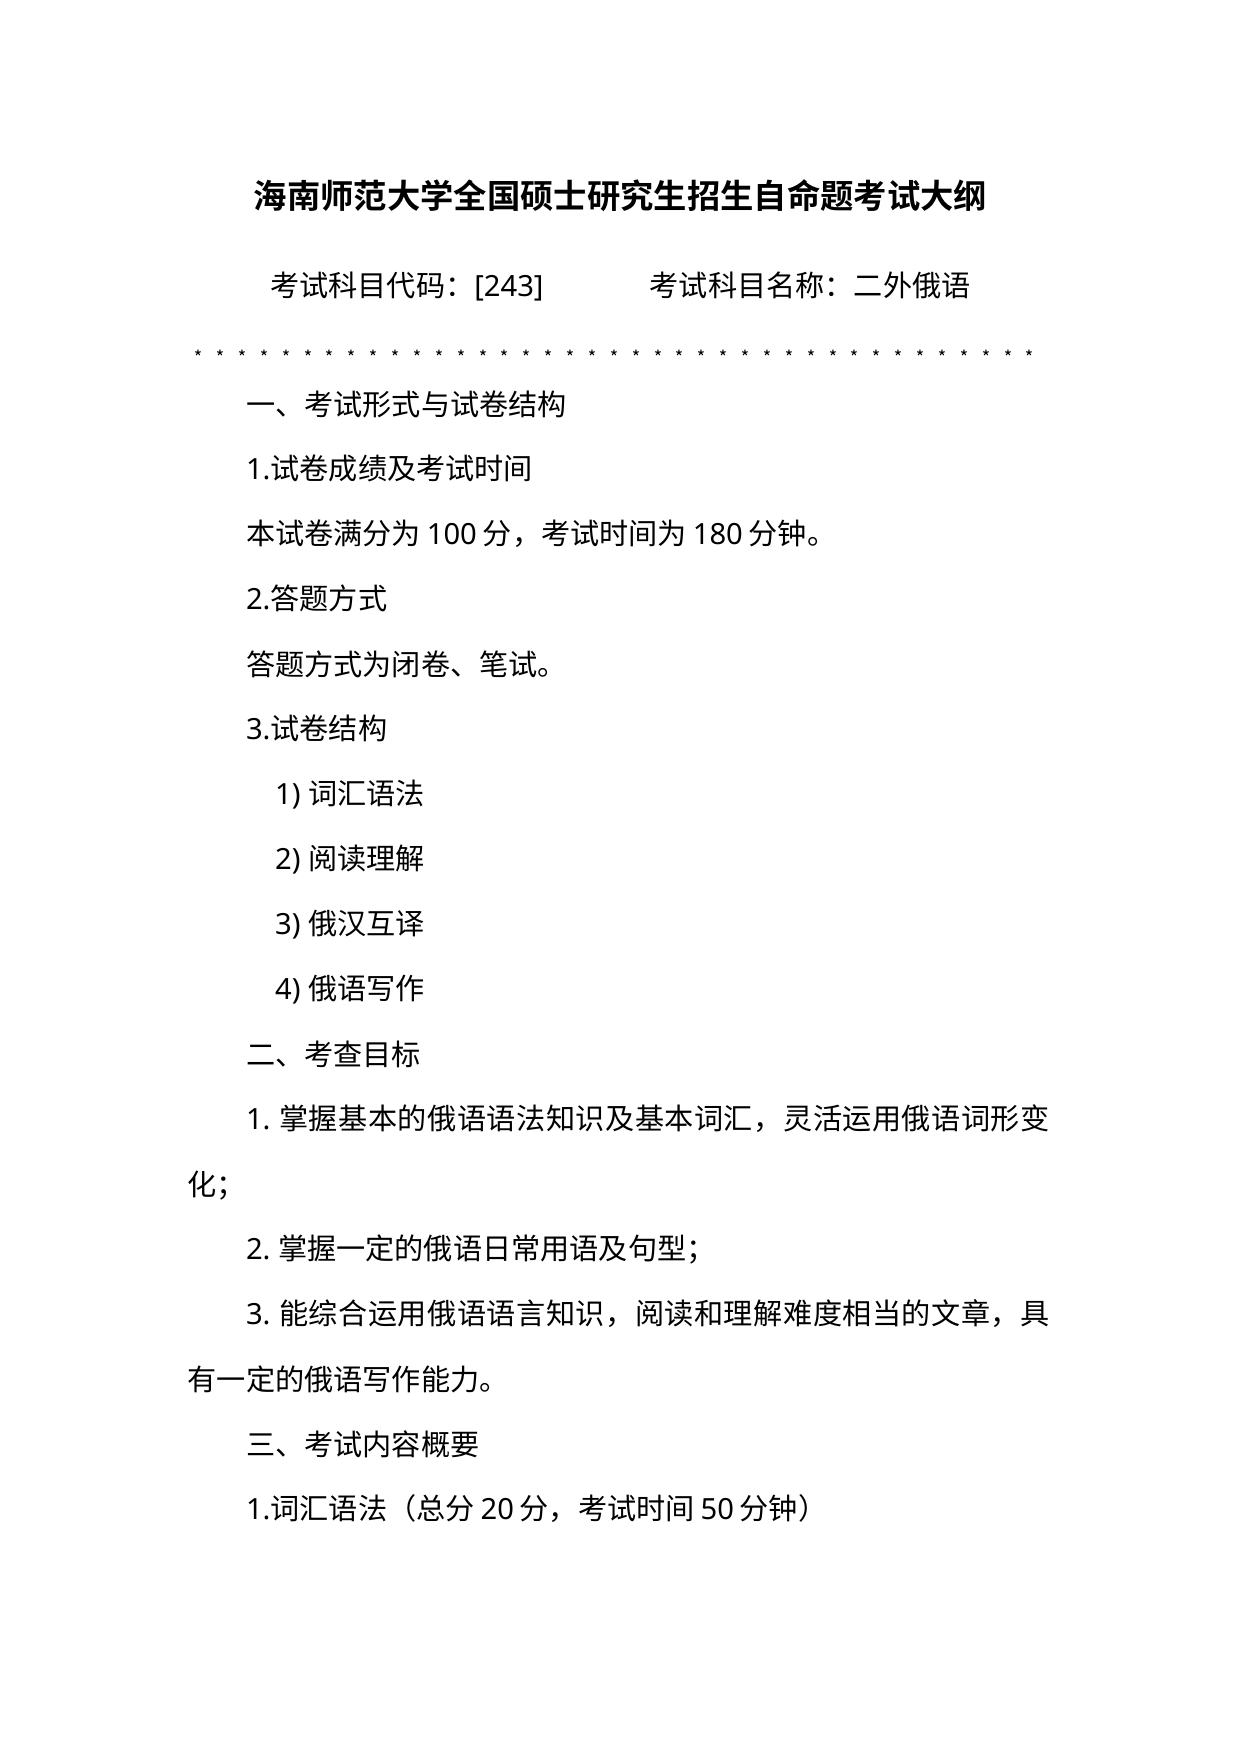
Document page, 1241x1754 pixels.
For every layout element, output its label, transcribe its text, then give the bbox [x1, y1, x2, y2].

text 1) 词汇语法 [187, 760, 1053, 825]
text 3.试卷结构 [187, 695, 1053, 760]
text 3. 能综合运用俄语语言知识，阅读和理解难度相当的文章，具有一定的俄语写作能力。 [187, 1280, 1053, 1410]
text 2. 掌握一定的俄语日常用语及句型； [187, 1215, 1053, 1280]
text 1.词汇语法（总分20分，考试时间50分钟） [187, 1475, 1053, 1540]
text 二、考查目标 [187, 1020, 1053, 1085]
text 3) 俄汉互译 [187, 890, 1053, 955]
text ﹡﹡﹡﹡﹡﹡﹡﹡﹡﹡﹡﹡﹡﹡﹡﹡﹡﹡﹡﹡﹡﹡﹡﹡﹡﹡﹡﹡﹡﹡﹡﹡﹡﹡﹡﹡﹡﹡﹡ [187, 337, 1053, 370]
text 本试卷满分为100分，考试时间为180分钟。 [187, 500, 1053, 565]
text 4) 俄语写作 [187, 955, 1053, 1020]
text 2) 阅读理解 [187, 825, 1053, 890]
text 海南师范大学全国硕士研究生招生自命题考试大纲 [187, 162, 1053, 227]
text 一、考试形式与试卷结构 [187, 370, 1053, 435]
text 三、考试内容概要 [187, 1410, 1053, 1475]
text 考试科目代码：[243] 考试科目名称：二外俄语 [187, 251, 1053, 316]
text 1.试卷成绩及考试时间 [187, 435, 1053, 500]
text 答题方式为闭卷、笔试。 [187, 630, 1053, 695]
text 1. 掌握基本的俄语语法知识及基本词汇，灵活运用俄语词形变化； [187, 1085, 1053, 1215]
text 2.答题方式 [187, 565, 1053, 630]
